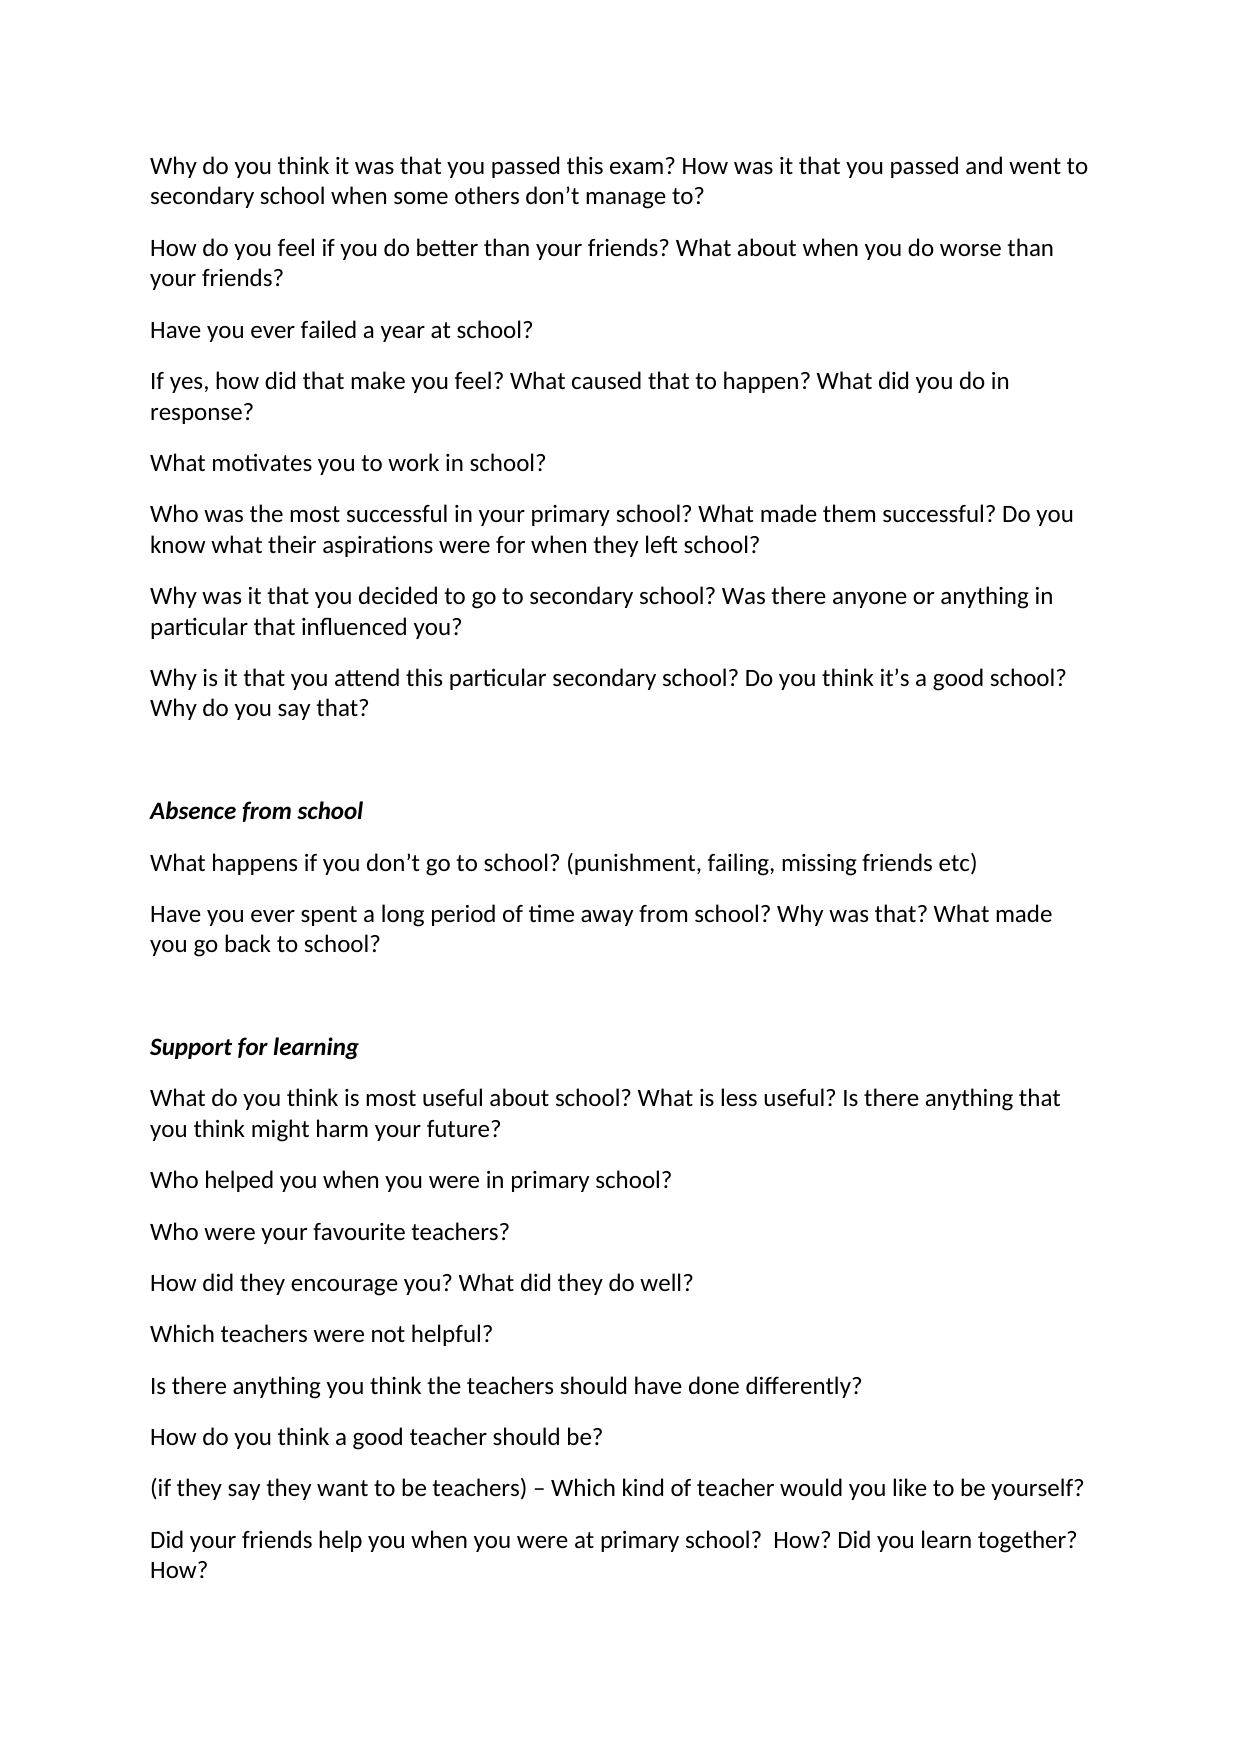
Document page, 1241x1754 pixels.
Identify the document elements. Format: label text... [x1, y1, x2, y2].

text Have you ever failed a year at school? [150, 314, 1090, 344]
text How do you think a good teacher should be? [150, 1421, 1090, 1452]
text Why do you think it was that you passed this exam? How was it that you passed and went to secondary school when some others don’t manage to? [150, 150, 1090, 211]
text (if they say they want to be teachers) – Which kind of teacher would you like to be yourself? [150, 1473, 1090, 1503]
text Absence from school [150, 795, 1090, 826]
text Support for learning [150, 1031, 1090, 1062]
text Is there anything you think the teachers should have done differently? [150, 1370, 1090, 1400]
text Who was the most successful in your primary school? What made them successful? Do you know what their aspirations were for when they left school? [150, 498, 1090, 559]
text How did they encourage you? What did they do well? [150, 1267, 1090, 1298]
text What motivates you to work in school? [150, 447, 1090, 477]
text Why is it that you attend this particular secondary school? Do you think it’s a good school? Why do you say that? [150, 662, 1090, 723]
text What happens if you don’t go to school? (punishment, failing, missing friends etc) [150, 847, 1090, 877]
text What do you think is most useful about school? What is less useful? Is there anything that you think might harm your future? [150, 1083, 1090, 1144]
text Who were your favourite teachers? [150, 1216, 1090, 1246]
text Which teachers were not helpful? [150, 1318, 1090, 1349]
text Did your friends help you when you were at primary school? How? Did you learn together? How? [150, 1524, 1090, 1585]
text Why was it that you decided to go to secondary school? Was there anyone or anything in particular that influenced you? [150, 580, 1090, 641]
text Who helped you when you were in primary school? [150, 1164, 1090, 1195]
text If yes, how did that make you feel? What caused that to happen? What did you do in response? [150, 365, 1090, 426]
text Have you ever spent a long period of time away from school? Why was that? What made you go back to school? [150, 898, 1090, 959]
text How do you feel if you do better than your friends? What about when you do worse than your friends? [150, 232, 1090, 293]
